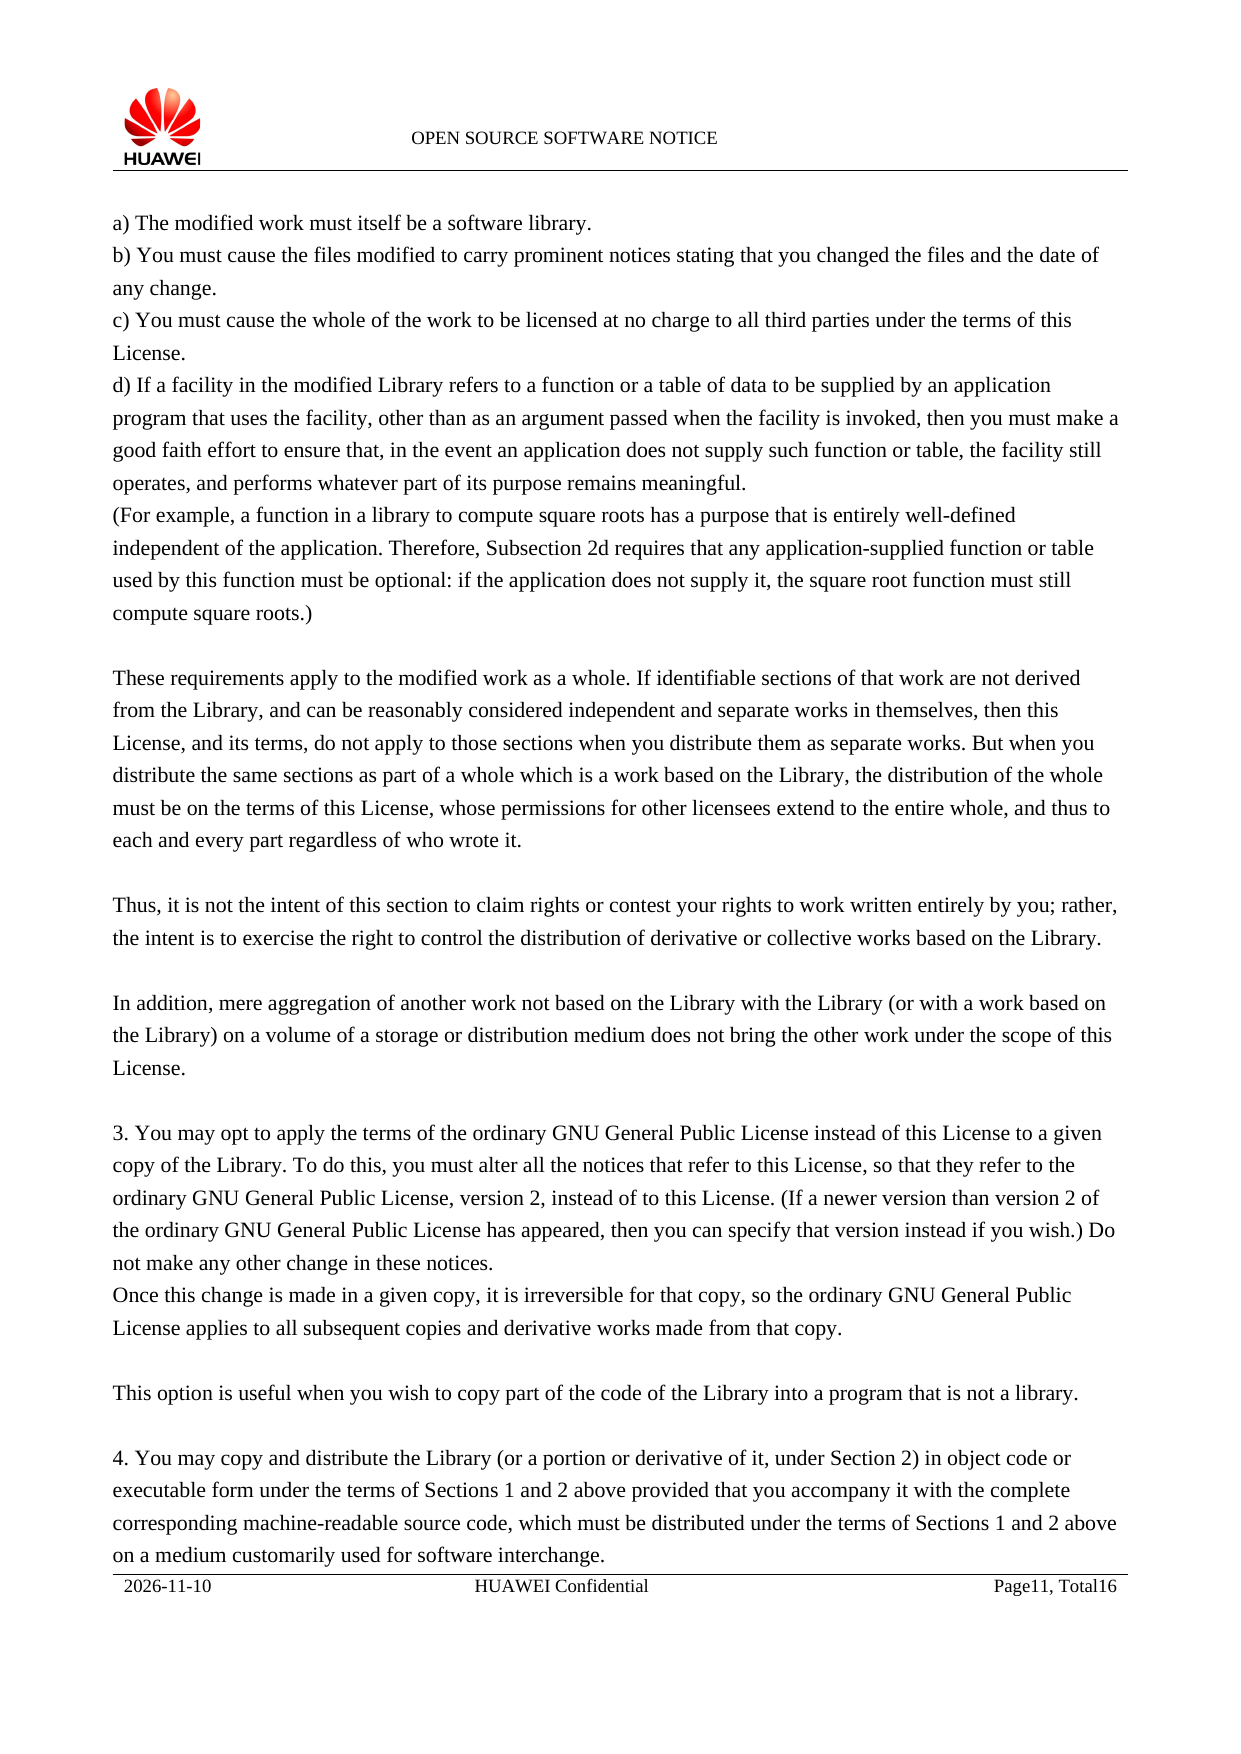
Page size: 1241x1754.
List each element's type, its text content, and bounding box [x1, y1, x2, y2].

picture [124, 88, 201, 165]
